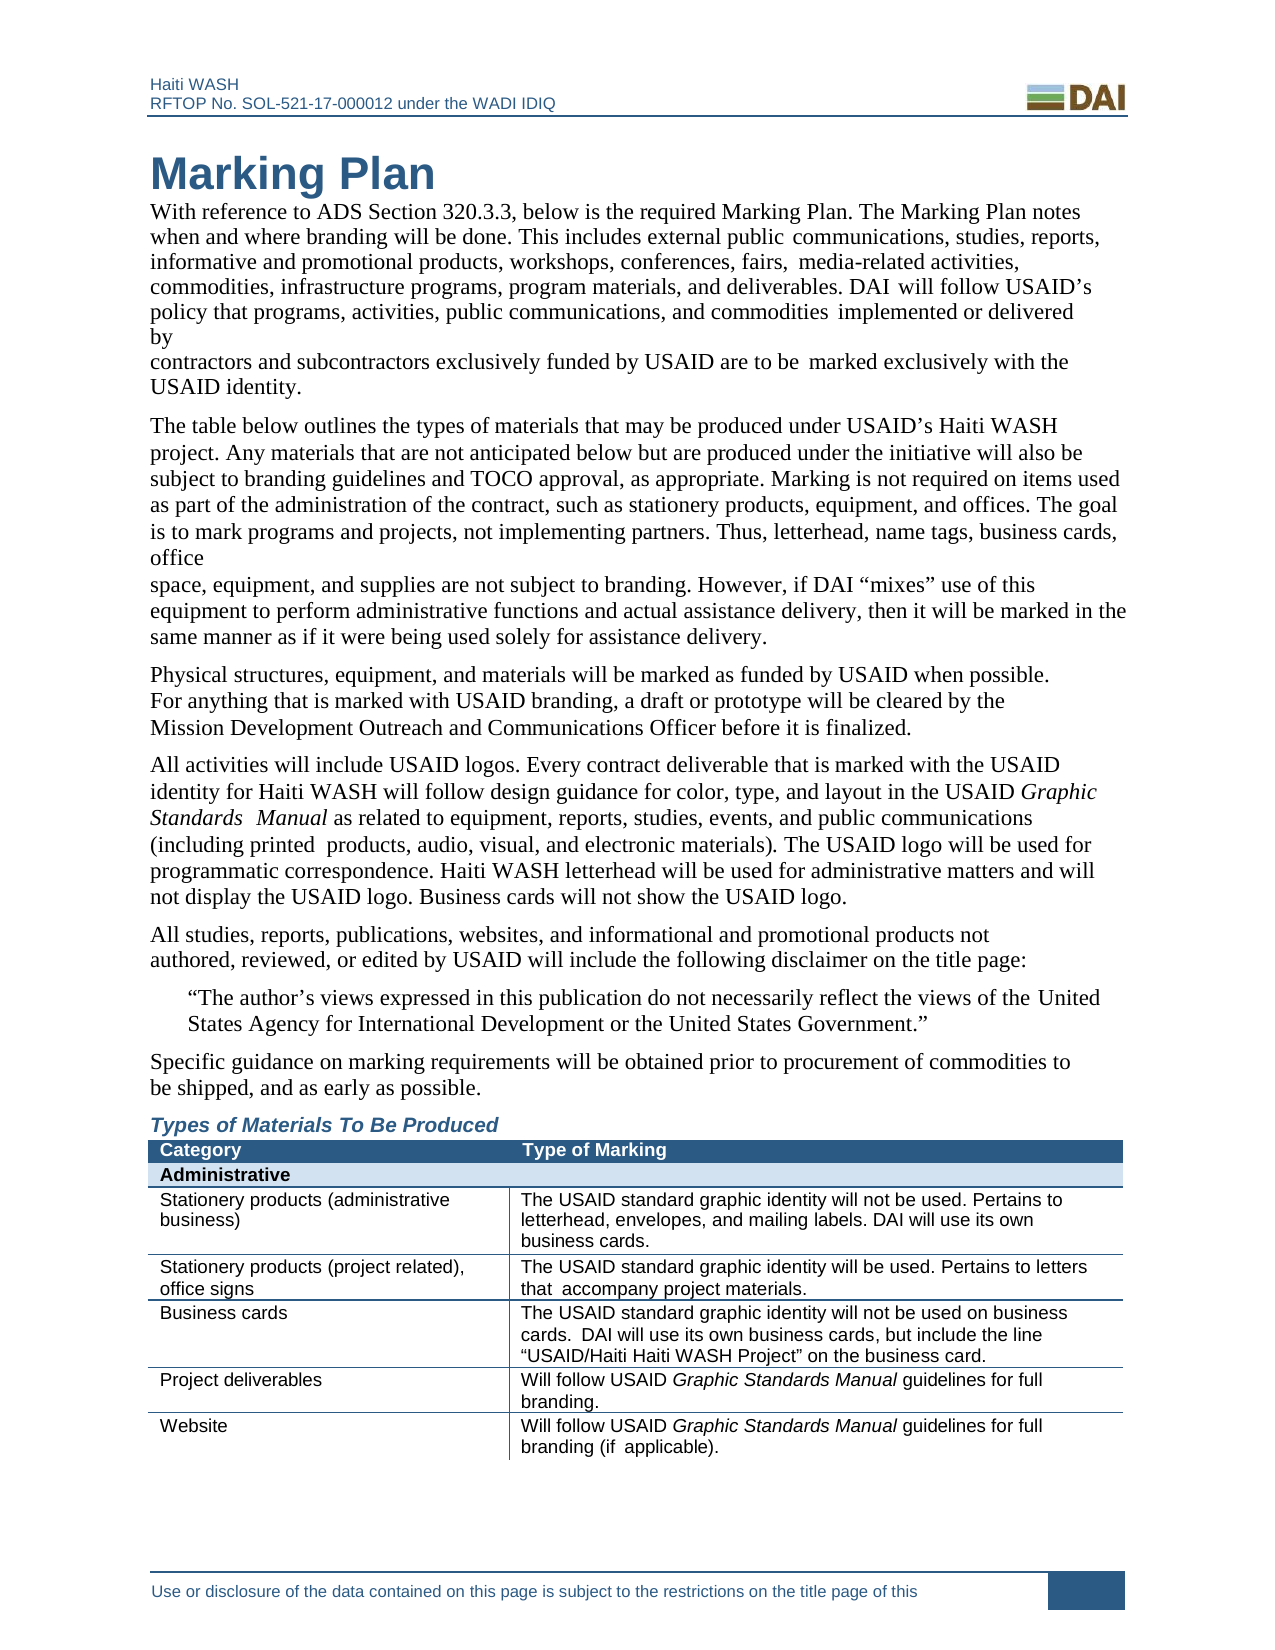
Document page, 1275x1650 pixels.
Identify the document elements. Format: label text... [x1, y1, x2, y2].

table_cell Website [148, 1413, 509, 1460]
text The table below outlines the types of materials that may be produced under USAID’s Haiti WASH project. Any materials that are not anticipated below but are produced under the initiative will also be subject to branding guidelines and TOCO approval, as appropriate. Marking is not required on items used as part of the administration of the contract, such as stationery products, equipment, and offices. The goal is to mark programs and projects, not implementing partners. Thus, letterhead, name tags, business cards, office [150, 412, 1128, 571]
table_cell Stationery products (project related), office signs [148, 1255, 509, 1299]
text USAID identity. [150, 375, 1139, 400]
text contractors and subcontractors exclusively funded by USAID are to be marked exclusively with the [150, 350, 1139, 375]
text Specific guidance on marking requirements will be obtained prior to procurement of commodities to be shipped, and as early as possible. [150, 1048, 1089, 1101]
table_cell The USAID standard graphic identity will not be used. Pertains to letterhead, envelopes, and mailing labels. DAI will use its own business cards. [510, 1188, 1123, 1254]
text Types of Materials To Be Produced [150, 1113, 1139, 1137]
text With reference to ADS Section 320.3.3, below is the required Marking Plan. The Marking Plan notes when and where branding will be done. This includes external public communications, studies, reports, [150, 199, 1128, 249]
text Marking Plan [150, 147, 1139, 199]
text Physical structures, equipment, and materials will be marked as funded by USAID when possible. For anything that is marked with USAID branding, a draft or prototype will be cleared by the Mission Development Outreach and Communications Officer before it is finalized. [150, 661, 1080, 740]
table_cell Administrative [148, 1165, 1123, 1186]
table_cell The USAID standard graphic identity will be used. Pertains to letters that accompany project materials. [510, 1255, 1123, 1299]
table_cell Project deliverables [148, 1368, 509, 1412]
table_cell The USAID standard graphic identity will not be used on business cards. DAI will use its own business cards, but include the line “USAID/Haiti Haiti WASH Project” on the business card. [510, 1301, 1123, 1367]
table_cell Business cards [148, 1301, 509, 1367]
table_cell Will follow USAID Graphic Standards Manual guidelines for full branding (if applicable). [510, 1413, 1123, 1460]
text States Agency for International Development or the United States Government.” [187, 1010, 1139, 1037]
table_cell Stationery products (administrative business) [148, 1188, 509, 1254]
text All studies, reports, publications, websites, and informational and promotional products not authored, reviewed, or edited by USAID will include the following disclaimer on the title page: [150, 923, 1071, 973]
text “The author’s views expressed in this publication do not necessarily reflect the views of the United [187, 984, 1139, 1010]
picture [1025, 83, 1126, 111]
table_cell Will follow USAID Graphic Standards Manual guidelines for full branding. [510, 1368, 1123, 1412]
text space, equipment, and supplies are not subject to branding. However, if DAI “mixes” use of this equipment to perform administrative functions and actual assistance delivery, then it will be marked in the same manner as if it were being used solely for assistance delivery. [150, 571, 1129, 650]
table_header Category Type of Marking [148, 1142, 1123, 1163]
text informative and promotional products, workshops, conferences, fairs, media-related activities, commodities, infrastructure programs, program materials, and deliverables. DAI will follow USAID’s policy that programs, activities, public communications, and commodities implemented or delivered by [150, 250, 1096, 350]
text All activities will include USAID logos. Every contract deliverable that is marked with the USAID identity for Haiti WASH will follow design guidance for color, type, and layout in the USAID Graphic Standards Manual as related to equipment, reports, studies, events, and public communications (including printed products, audio, visual, and electronic materials). The USAID logo will be used for programmatic correspondence. Haiti WASH letterhead will be used for administrative matters and will not display the USAID logo. Business cards will not show the USAID logo. [150, 752, 1124, 910]
